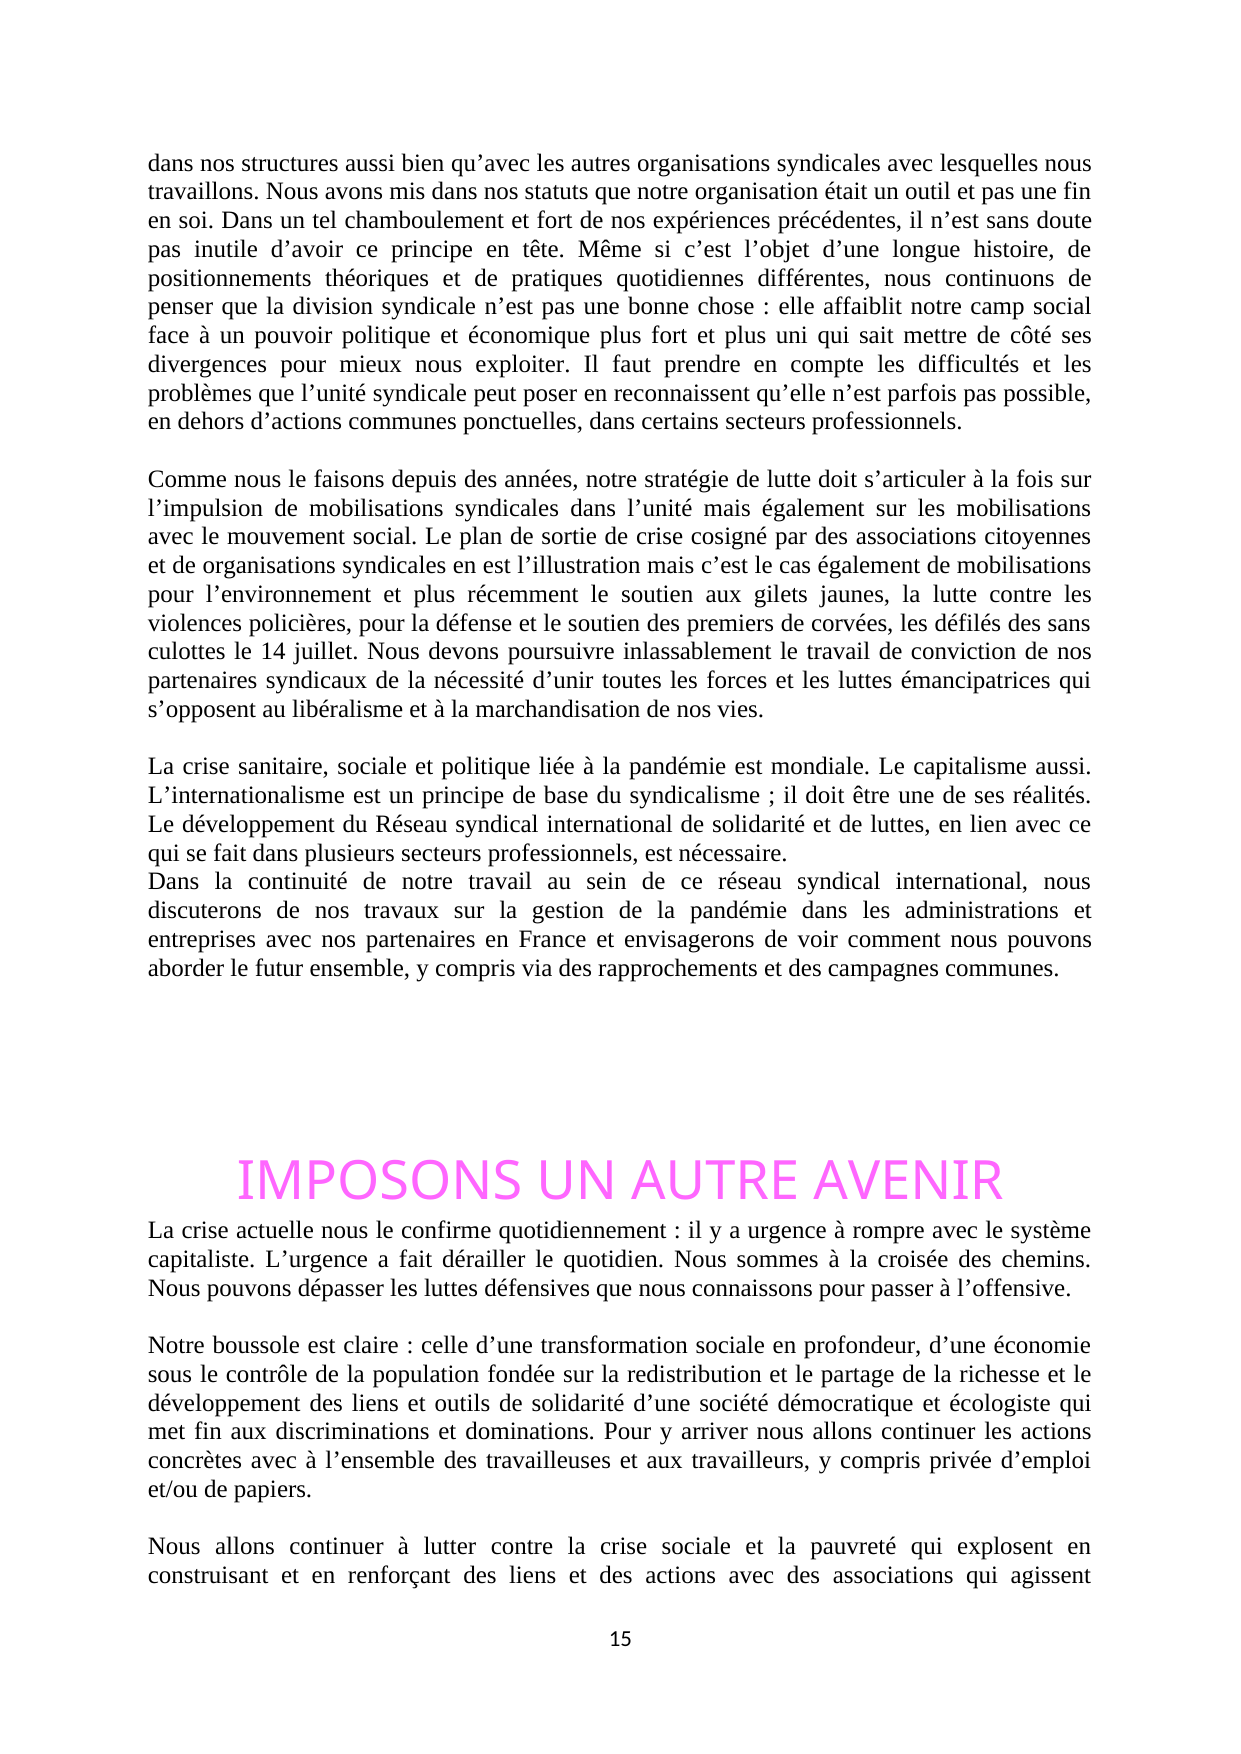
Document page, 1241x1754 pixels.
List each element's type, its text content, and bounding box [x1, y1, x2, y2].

text Dans la continuité de notre travail au sein de ce réseau syndical international, nous discuterons de nos travaux sur la gestion de la pandémie dans les administrations et entreprises avec nos partenaires en France et envisagerons de voir comment nous pouvons aborder le futur ensemble, y compris via des rapprochements et des campagnes communes. [148, 866, 1093, 981]
text Comme nous le faisons depuis des années, notre stratégie de lutte doit s’articuler à la fois sur l’impulsion de mobilisations syndicales dans l’unité mais également sur les mobilisations avec le mouvement social. Le plan de sortie de crise cosigné par des associations citoyennes et de organisations syndicales en est l’illustration mais c’est le cas également de mobilisations pour l’environnement et plus récemment le soutien aux gilets jaunes, la lutte contre les violences policières, pour la défense et le soutien des premiers de corvées, les défilés des sans culottes le 14 juillet. Nous devons poursuivre inlassablement le travail de conviction de nos partenaires syndicaux de la nécessité d’unir toutes les forces et les luttes émancipatrices qui s’opposent au libéralisme et à la marchandisation de nos vies. [148, 464, 1093, 723]
text Imposons un autre avenir [148, 1141, 1093, 1215]
text La crise actuelle nous le confirme quotidiennement : il y a urgence à rompre avec le système capitaliste. L’urgence a fait dérailler le quotidien. Nous sommes à la croisée des chemins. Nous pouvons dépasser les luttes défensives que nous connaissons pour passer à l’offensive. [148, 1215, 1093, 1301]
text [148, 148, 1093, 435]
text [148, 1531, 1093, 1589]
text La crise sanitaire, sociale et politique liée à la pandémie est mondiale. Le capitalisme aussi. L’internationalisme est un principe de base du syndicalisme ; il doit être une de ses réalités. Le développement du Réseau syndical international de solidarité et de luttes, en lien avec ce qui se fait dans plusieurs secteurs professionnels, est nécessaire. [148, 751, 1093, 866]
text Notre boussole est claire : celle d’une transformation sociale en profondeur, d’une économie sous le contrôle de la population fondée sur la redistribution et le partage de la richesse et le développement des liens et outils de solidarité d’une société démocratique et écologiste qui met fin aux discriminations et dominations. Pour y arriver nous allons continuer les actions concrètes avec à l’ensemble des travailleuses et aux travailleurs, y compris privée d’emploi et/ou de papiers. [148, 1330, 1093, 1503]
